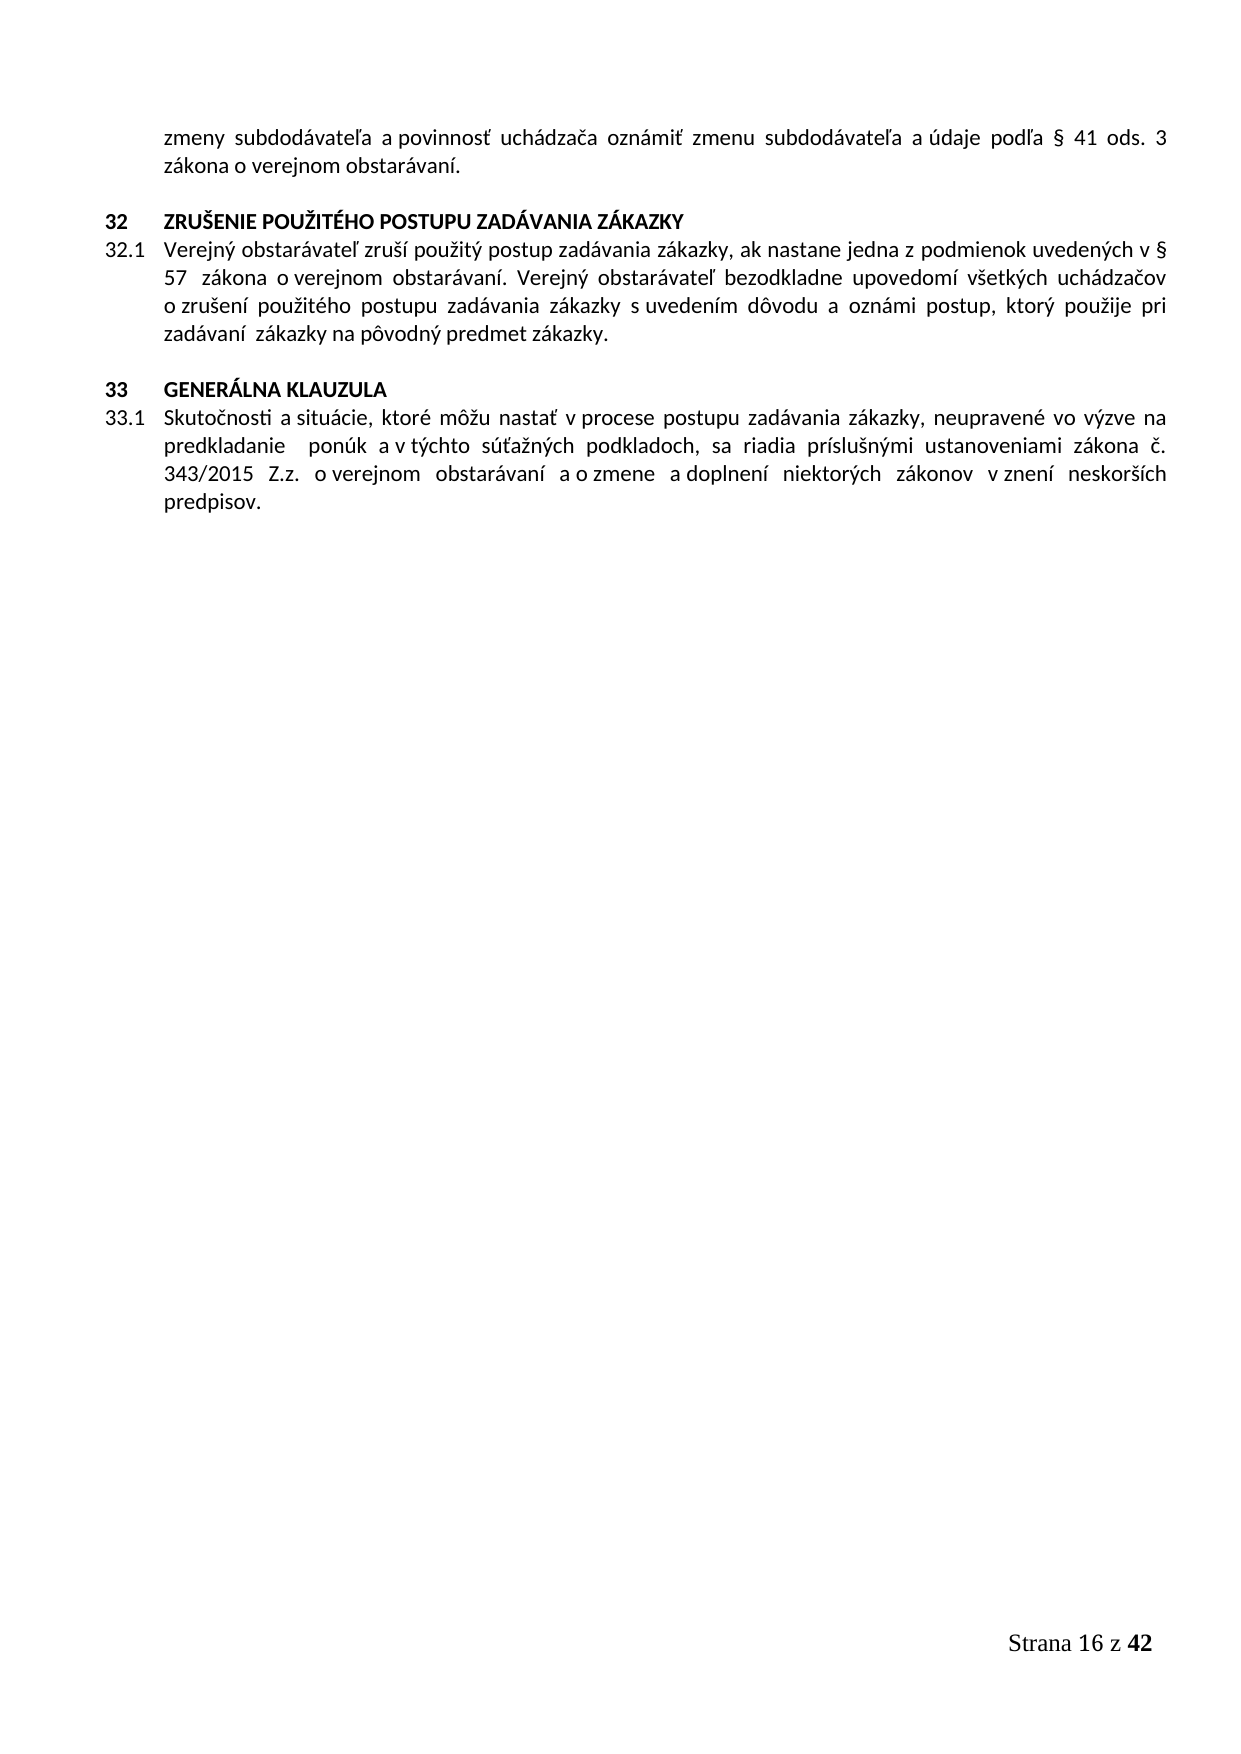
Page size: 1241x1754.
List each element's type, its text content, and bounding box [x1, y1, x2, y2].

list Skutočnosti a situácie, ktoré môžu nastať v procese postupu zadávania zákazky, neupravené vo výzve na predkladanie ponúk a v týchto súťažných podkladoch, sa riadia príslušnými ustanoveniami zákona č. 343/2015 Z.z. o verejnom obstarávaní a o zmene a doplnení niektorých zákonov v znení neskorších predpisov. [104, 403, 1167, 515]
list Zrušenie použitého postupu zadávania zákazky [104, 207, 1167, 235]
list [104, 123, 1167, 179]
list GENERÁLNA KLAUZULA [104, 375, 1167, 403]
list Verejný obstarávateľ zruší použitý postup zadávania zákazky, ak nastane jedna z podmienok uvedených v § 57 zákona o verejnom obstarávaní. Verejný obstarávateľ bezodkladne upovedomí všetkých uchádzačov o zrušení použitého postupu zadávania zákazky s uvedením dôvodu a oznámi postup, ktorý použije pri zadávaní zákazky na pôvodný predmet zákazky. [104, 235, 1167, 347]
